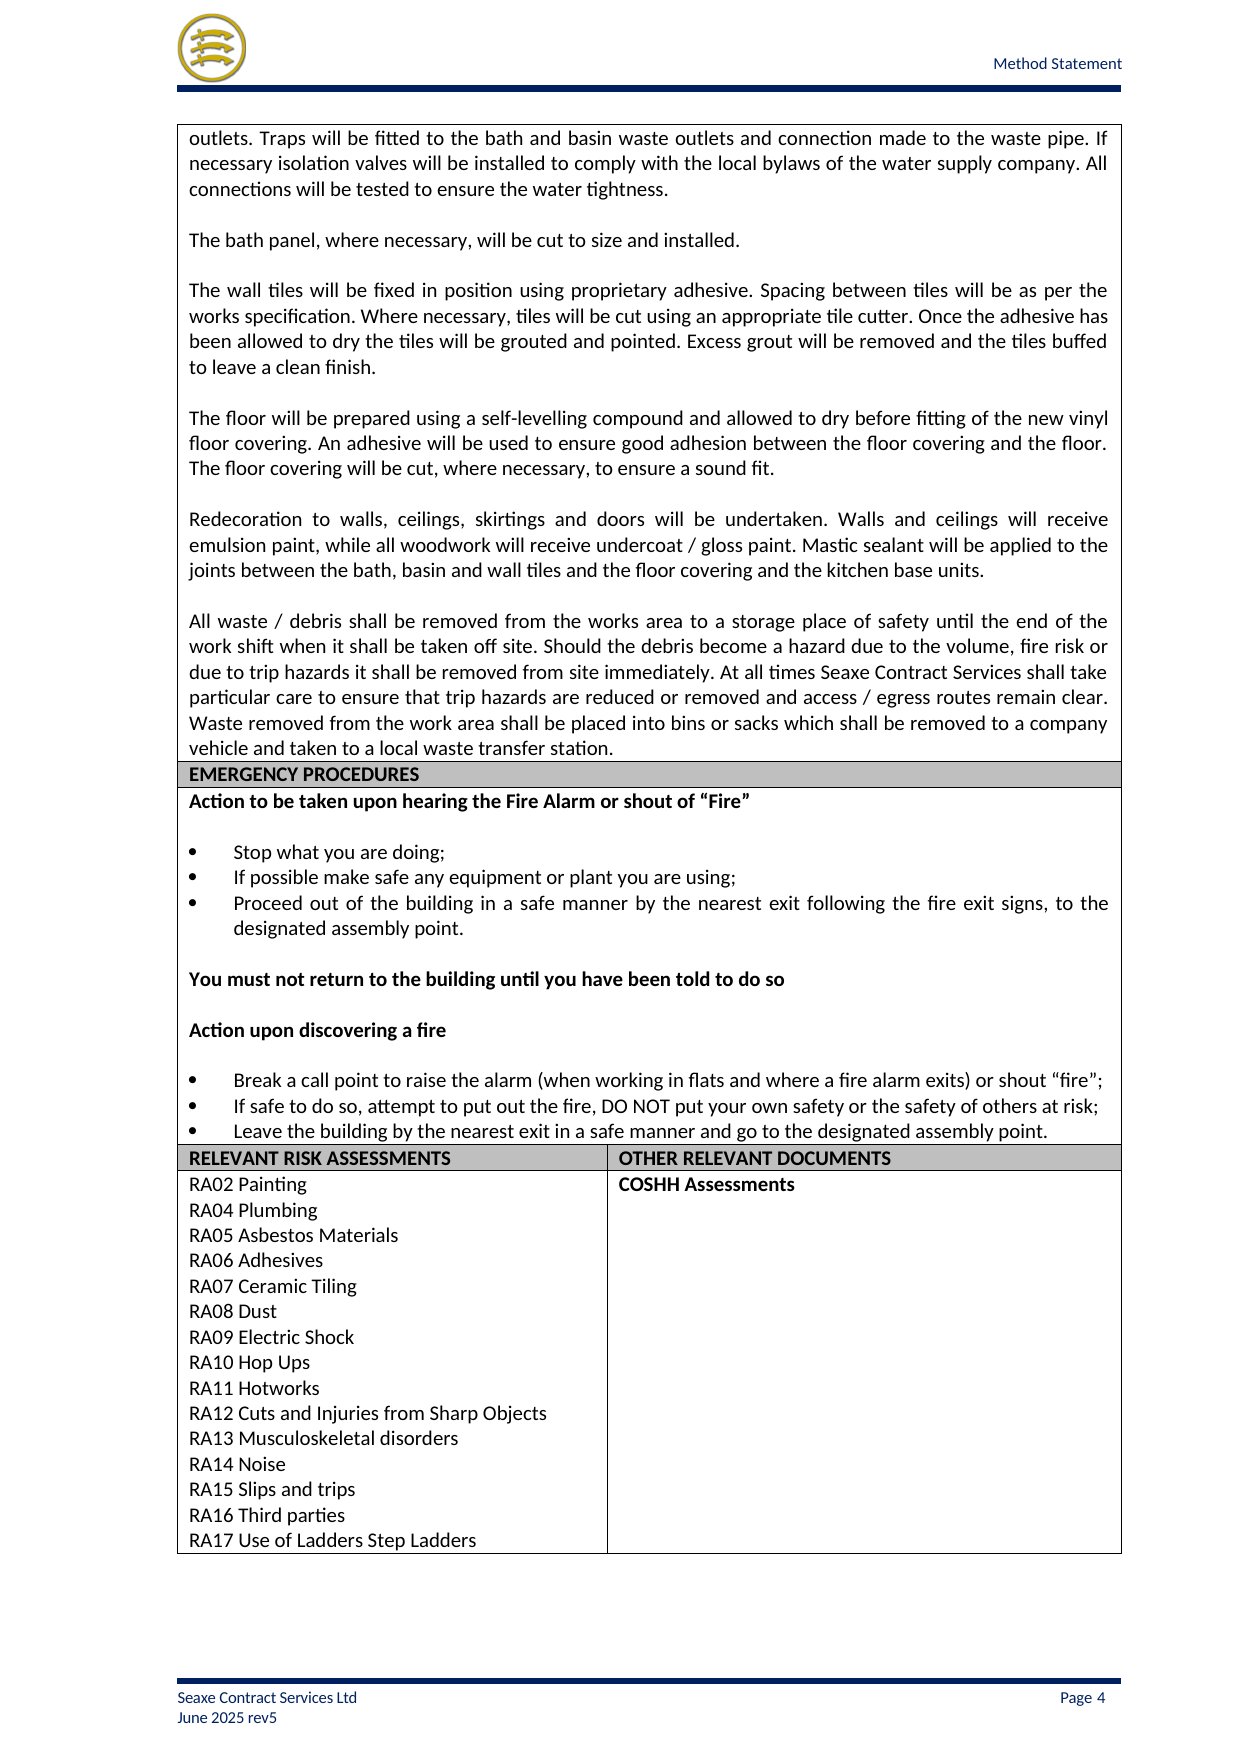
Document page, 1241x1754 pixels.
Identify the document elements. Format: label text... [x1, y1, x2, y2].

table_cell Action to be taken upon hearing the Fire Alarm or shout of “Fire” Stop what you are doing; If possible make safe any equipment or plant you are using; Proceed out of the building in a safe manner by the nearest exit following the fire exit signs, to the designated assembly point. You must not return to the building until you have been told to do so Action upon discovering a fire Break a call point to raise the alarm (when working in flats and where a fire alarm exits) or shout “fire”; If safe to do so, attempt to put out the fire, DO NOT put your own safety or the safety of others at risk; Leave the building by the nearest exit in a safe manner and go to the designated assembly point. [178, 788, 1121, 1144]
picture [177, 13, 247, 83]
table_cell RELEVANT RISK ASSESSMENTS [178, 1145, 607, 1170]
table_cell OTHER RELEVANT DOCUMENTS [608, 1145, 1121, 1170]
table_cell EMERGENCY PROCEDURES [178, 762, 1121, 787]
table_cell RA02 Painting RA04 Plumbing RA05 Asbestos Materials RA06 Adhesives RA07 Ceramic Tiling RA08 Dust RA09 Electric Shock RA10 Hop Ups RA11 Hotworks RA12 Cuts and Injuries from Sharp Objects RA13 Musculoskeletal disorders RA14 Noise RA15 Slips and trips RA16 Third parties RA17 Use of Ladders Step Ladders [178, 1171, 607, 1553]
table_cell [178, 125, 1121, 761]
table_cell COSHH Assessments [608, 1171, 1121, 1553]
